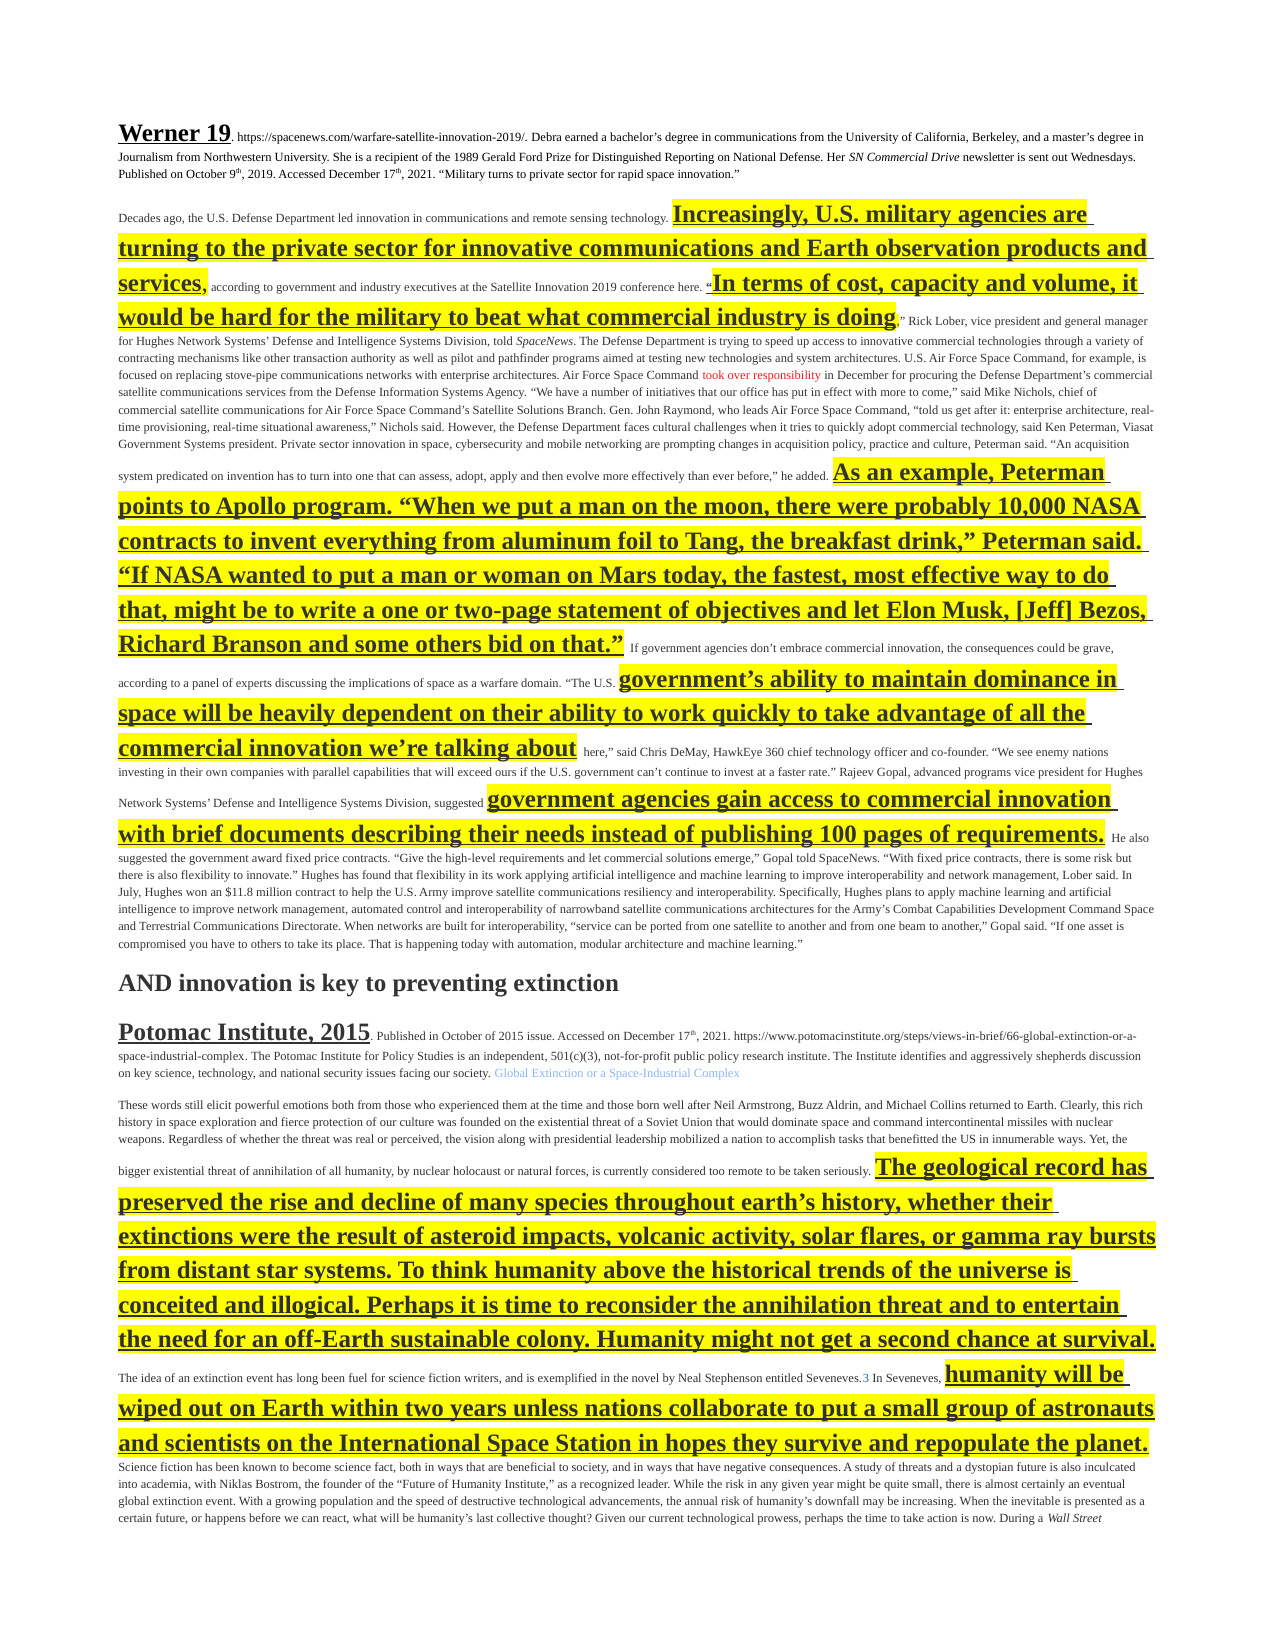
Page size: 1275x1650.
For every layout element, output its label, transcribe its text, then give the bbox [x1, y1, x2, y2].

text Potomac Institute, 2015. Published in October of 2015 issue. Accessed on December 17th, 2021. https://www.potomacinstitute.org/steps/views-in-brief/66-global-extinction-or-a-space-industrial-complex. The Potomac Institute for Policy Studies is an independent, 501(c)(3), not-for-profit public policy research institute. The Institute identifies and aggressively shepherds discussion on key science, technology, and national security issues facing our society. Global Extinction or a Space-Industrial Complex [118, 1017, 1157, 1080]
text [118, 1098, 1157, 1526]
text Decades ago, the U.S. Defense Department led innovation in communications and remote sensing technology. Increasingly, U.S. military agencies are turning to the private sector for innovative communications and Earth observation products and services, according to government and industry executives at the Satellite Innovation 2019 conference here. “In terms of cost, capacity and volume, it would be hard for the military to beat what commercial industry is doing,” Rick Lober, vice president and general manager for Hughes Network Systems’ Defense and Intelligence Systems Division, told SpaceNews. The Defense Department is trying to speed up access to innovative commercial technologies through a variety of contracting mechanisms like other transaction authority as well as pilot and pathfinder programs aimed at testing new technologies and system architectures. U.S. Air Force Space Command, for example, is focused on replacing stove-pipe communications networks with enterprise architectures. Air Force Space Command took over responsibility in December for procuring the Defense Department’s commercial satellite communications services from the Defense Information Systems Agency. “We have a number of initiatives that our office has put in effect with more to come,” said Mike Nichols, chief of commercial satellite communications for Air Force Space Command’s Satellite Solutions Branch. Gen. John Raymond, who leads Air Force Space Command, “told us get after it: enterprise architecture, real-time provisioning, real-time situational awareness,” Nichols said. However, the Defense Department faces cultural challenges when it tries to quickly adopt commercial technology, said Ken Peterman, Viasat Government Systems president. Private sector innovation in space, cybersecurity and mobile networking are prompting changes in acquisition policy, practice and culture, Peterman said. “An acquisition system predicated on invention has to turn into one that can assess, adopt, apply and then evolve more effectively than ever before,” he added. As an example, Peterman points to Apollo program. “When we put a man on the moon, there were probably 10,000 NASA contracts to invent everything from aluminum foil to Tang, the breakfast drink,” Peterman said. “If NASA wanted to put a man or woman on Mars today, the fastest, most effective way to do that, might be to write a one or two-page statement of objectives and let Elon Musk, [Jeff] Bezos, Richard Branson and some others bid on that.” If government agencies don’t embrace commercial innovation, the consequences could be grave, according to a panel of experts discussing the implications of space as a warfare domain. “The U.S. government’s ability to maintain dominance in space will be heavily dependent on their ability to work quickly to take advantage of all the commercial innovation we’re talking about here,” said Chris DeMay, HawkEye 360 chief technology officer and co-founder. “We see enemy nations investing in their own companies with parallel capabilities that will exceed ours if the U.S. government can’t continue to invest at a faster rate.” Rajeev Gopal, advanced programs vice president for Hughes Network Systems’ Defense and Intelligence Systems Division, suggested government agencies gain access to commercial innovation with brief documents describing their needs instead of publishing 100 pages of requirements. He also suggested the government award fixed price contracts. “Give the high-level requirements and let commercial solutions emerge,” Gopal told SpaceNews. “With fixed price contracts, there is some risk but there is also flexibility to innovate.” Hughes has found that flexibility in its work applying artificial intelligence and machine learning to improve interoperability and network management, Lober said. In July, Hughes won an $11.8 million contract to help the U.S. Army improve satellite communications resiliency and interoperability. Specifically, Hughes plans to apply machine learning and artificial intelligence to improve network management, automated control and interoperability of narrowband satellite communications architectures for the Army’s Combat Capabilities Development Command Space and Terrestrial Communications Directorate. When networks are built for interoperability, “service can be ported from one satellite to another and from one beam to another,” Gopal said. “If one asset is compromised you have to others to take its place. That is happening today with automation, modular architecture and machine learning.” [118, 199, 1157, 951]
text AND innovation is key to preventing extinction [118, 968, 1157, 997]
text Werner 19. https://spacenews.com/warfare-satellite-innovation-2019/. Debra earned a bachelor’s degree in communications from the University of California, Berkeley, and a master’s degree in Journalism from Northwestern University. She is a recipient of the 1989 Gerald Ford Prize for Distinguished Reporting on National Defense. Her SN Commercial Drive newsletter is sent out Wednesdays. Published on October 9th, 2019. Accessed December 17th, 2021. “Military turns to private sector for rapid space innovation.” [118, 118, 1157, 181]
